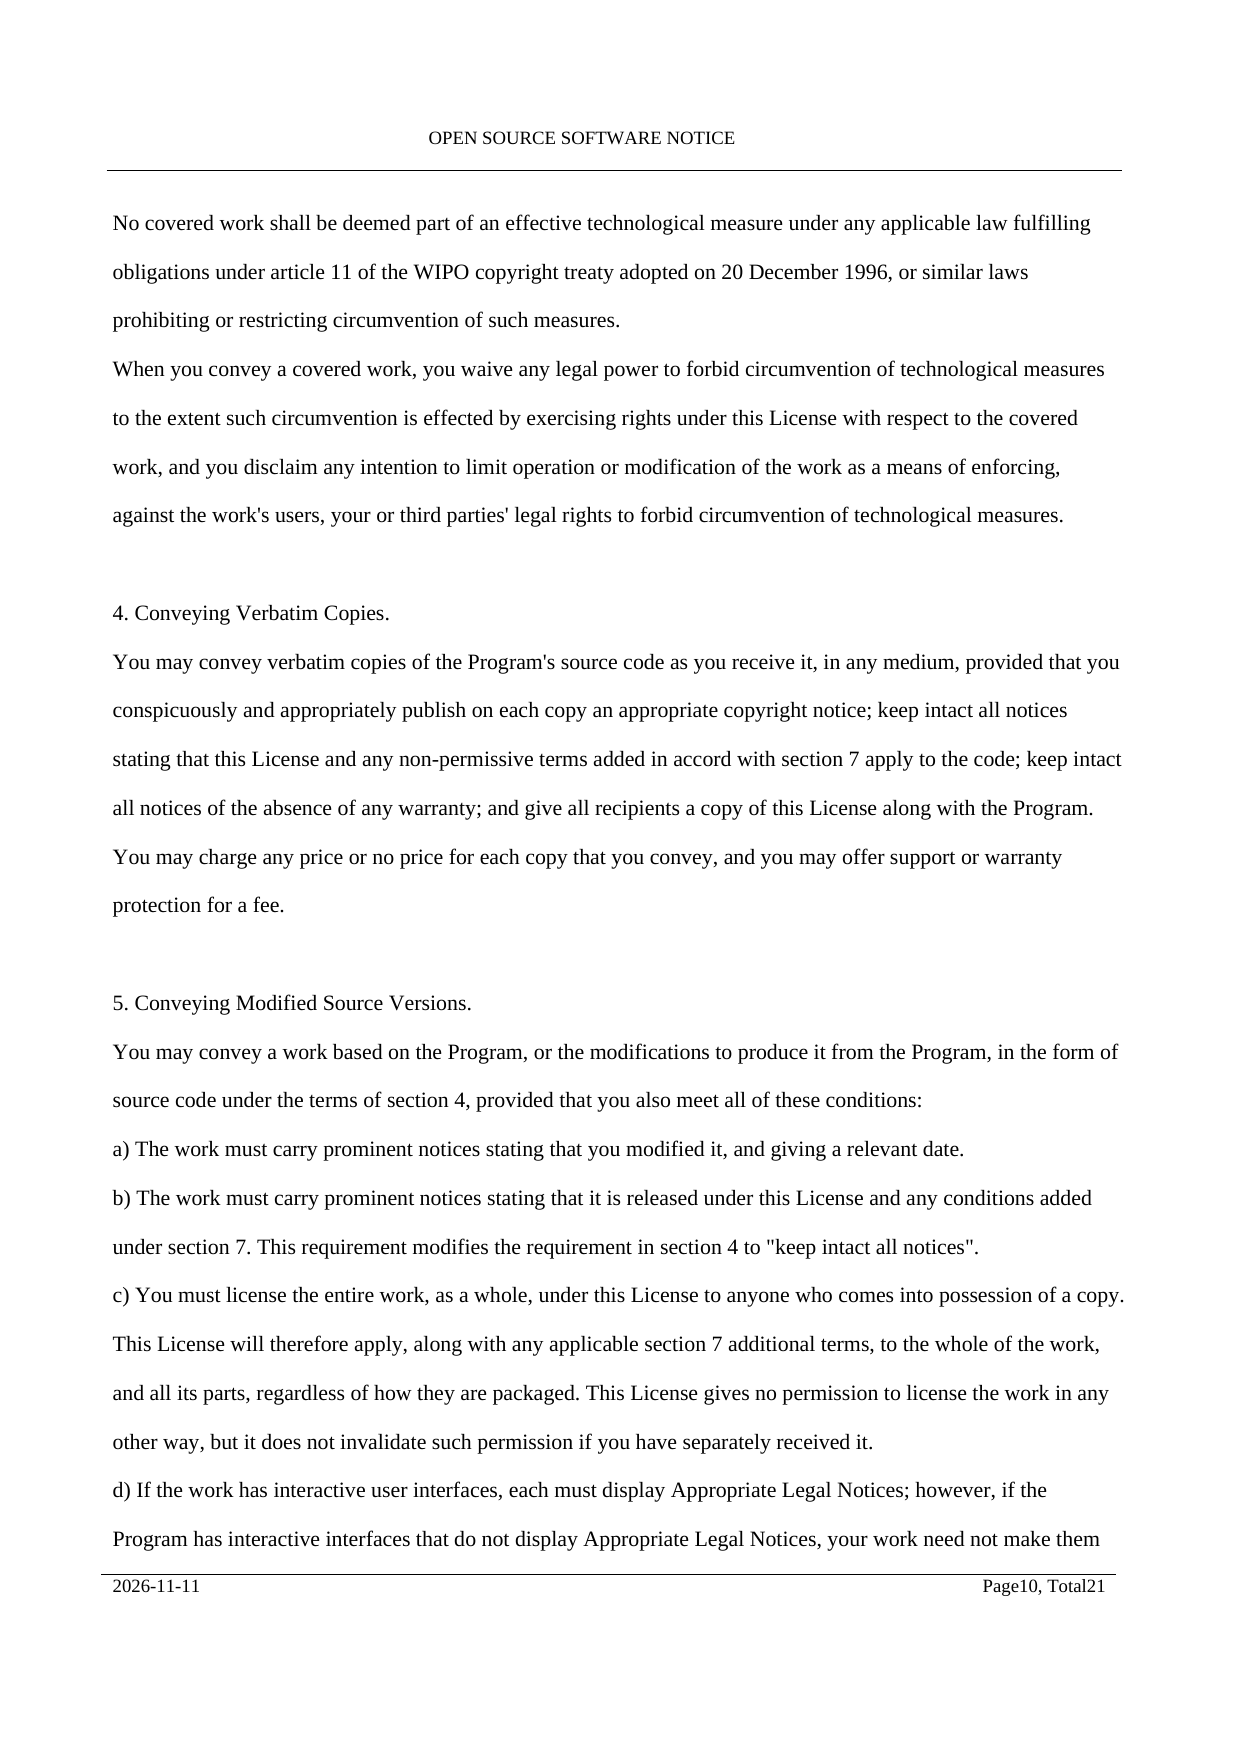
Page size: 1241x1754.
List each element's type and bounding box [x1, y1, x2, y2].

text [112, 206, 1128, 1555]
